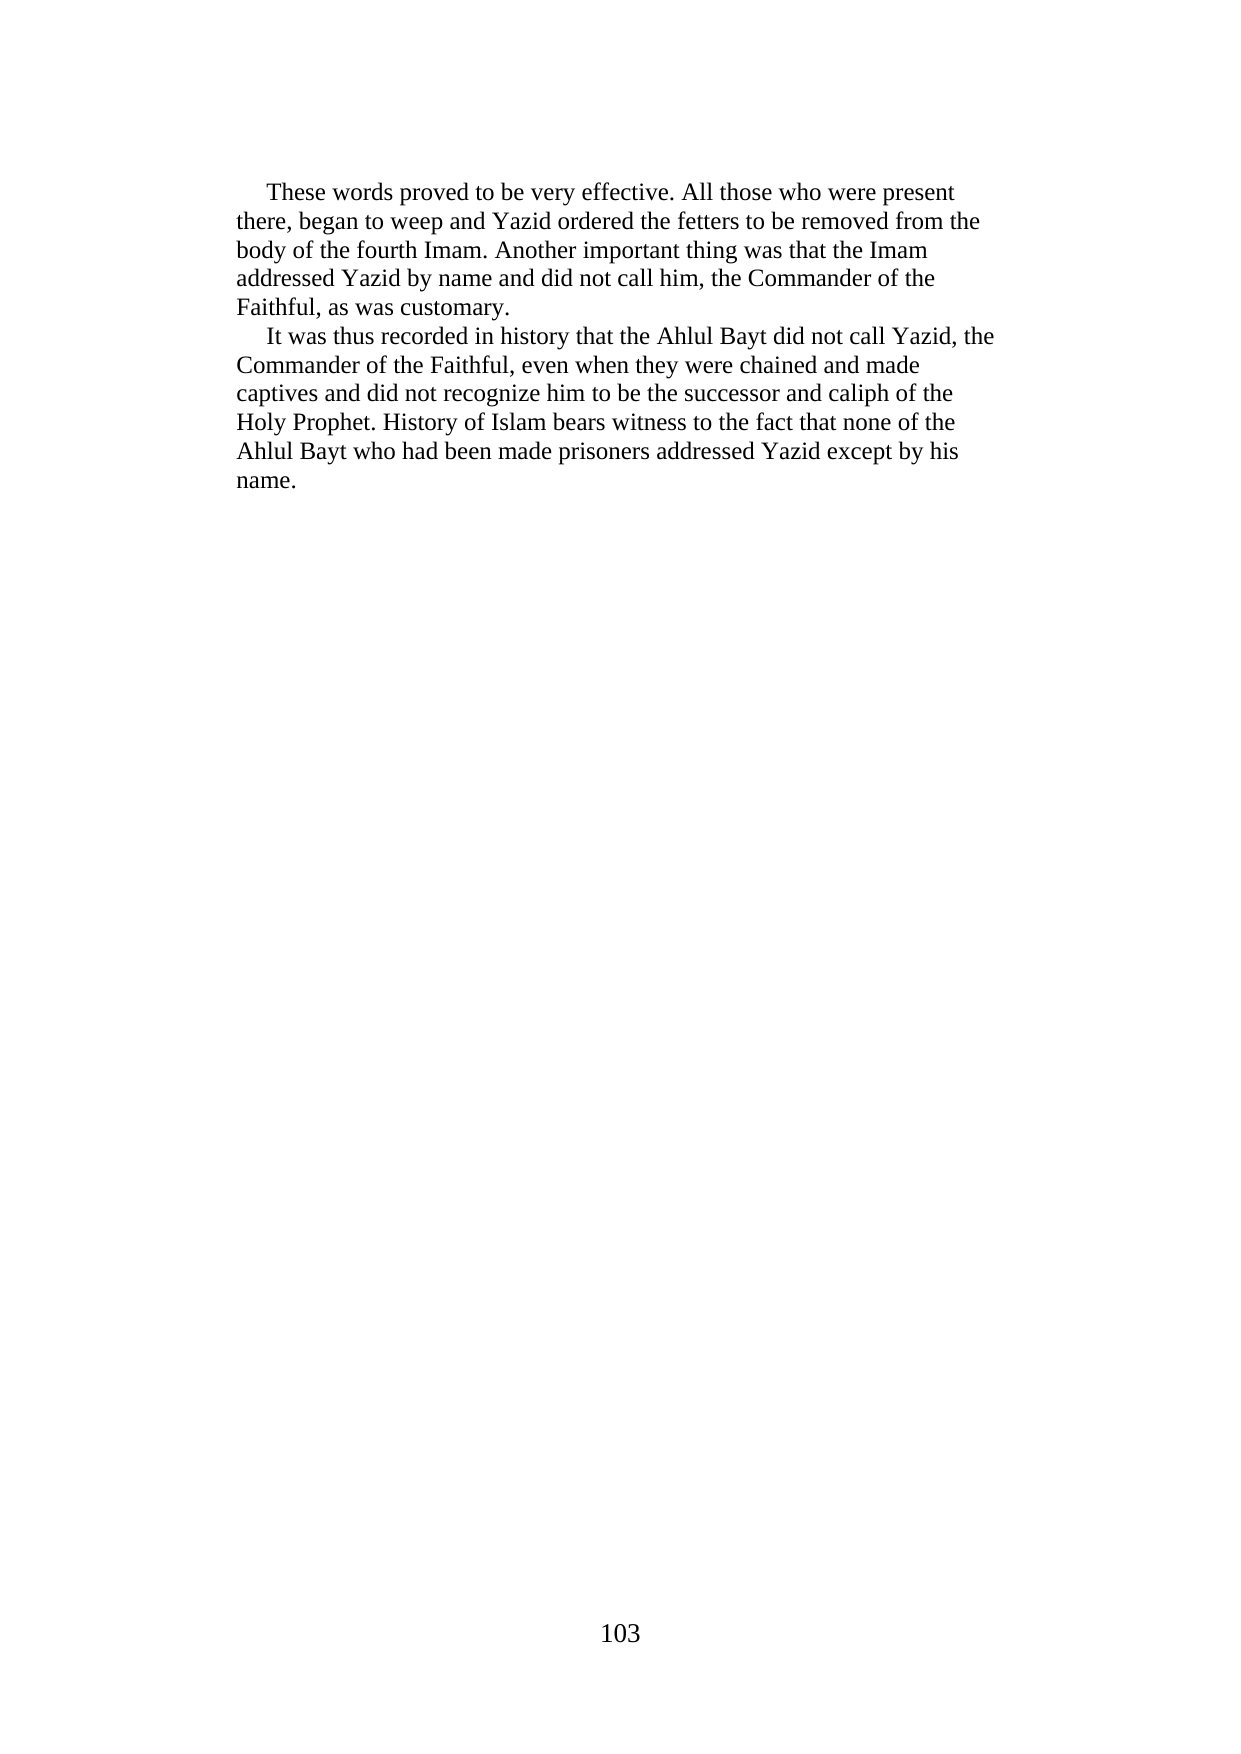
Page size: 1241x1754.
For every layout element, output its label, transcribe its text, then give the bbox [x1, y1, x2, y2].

text It was thus recorded in history that the Ahlul Bayt did not call Yazid, the Commander of the Faithful, even when they were chained and made captives and did not recognize him to be the successor and caliph of the Holy Prophet. History of Islam bears witness to the fact that none of the Ahlul Bayt who had been made prisoners addressed Yazid except by his name. [236, 321, 1004, 493]
text These words proved to be very effective. All those who were present there, began to weep and Yazid ordered the fetters to be removed from the body of the fourth Imam. Another important thing was that the Imam addressed Yazid by name and did not call him, the Commander of the Faithful, as was customary. [236, 177, 1004, 321]
